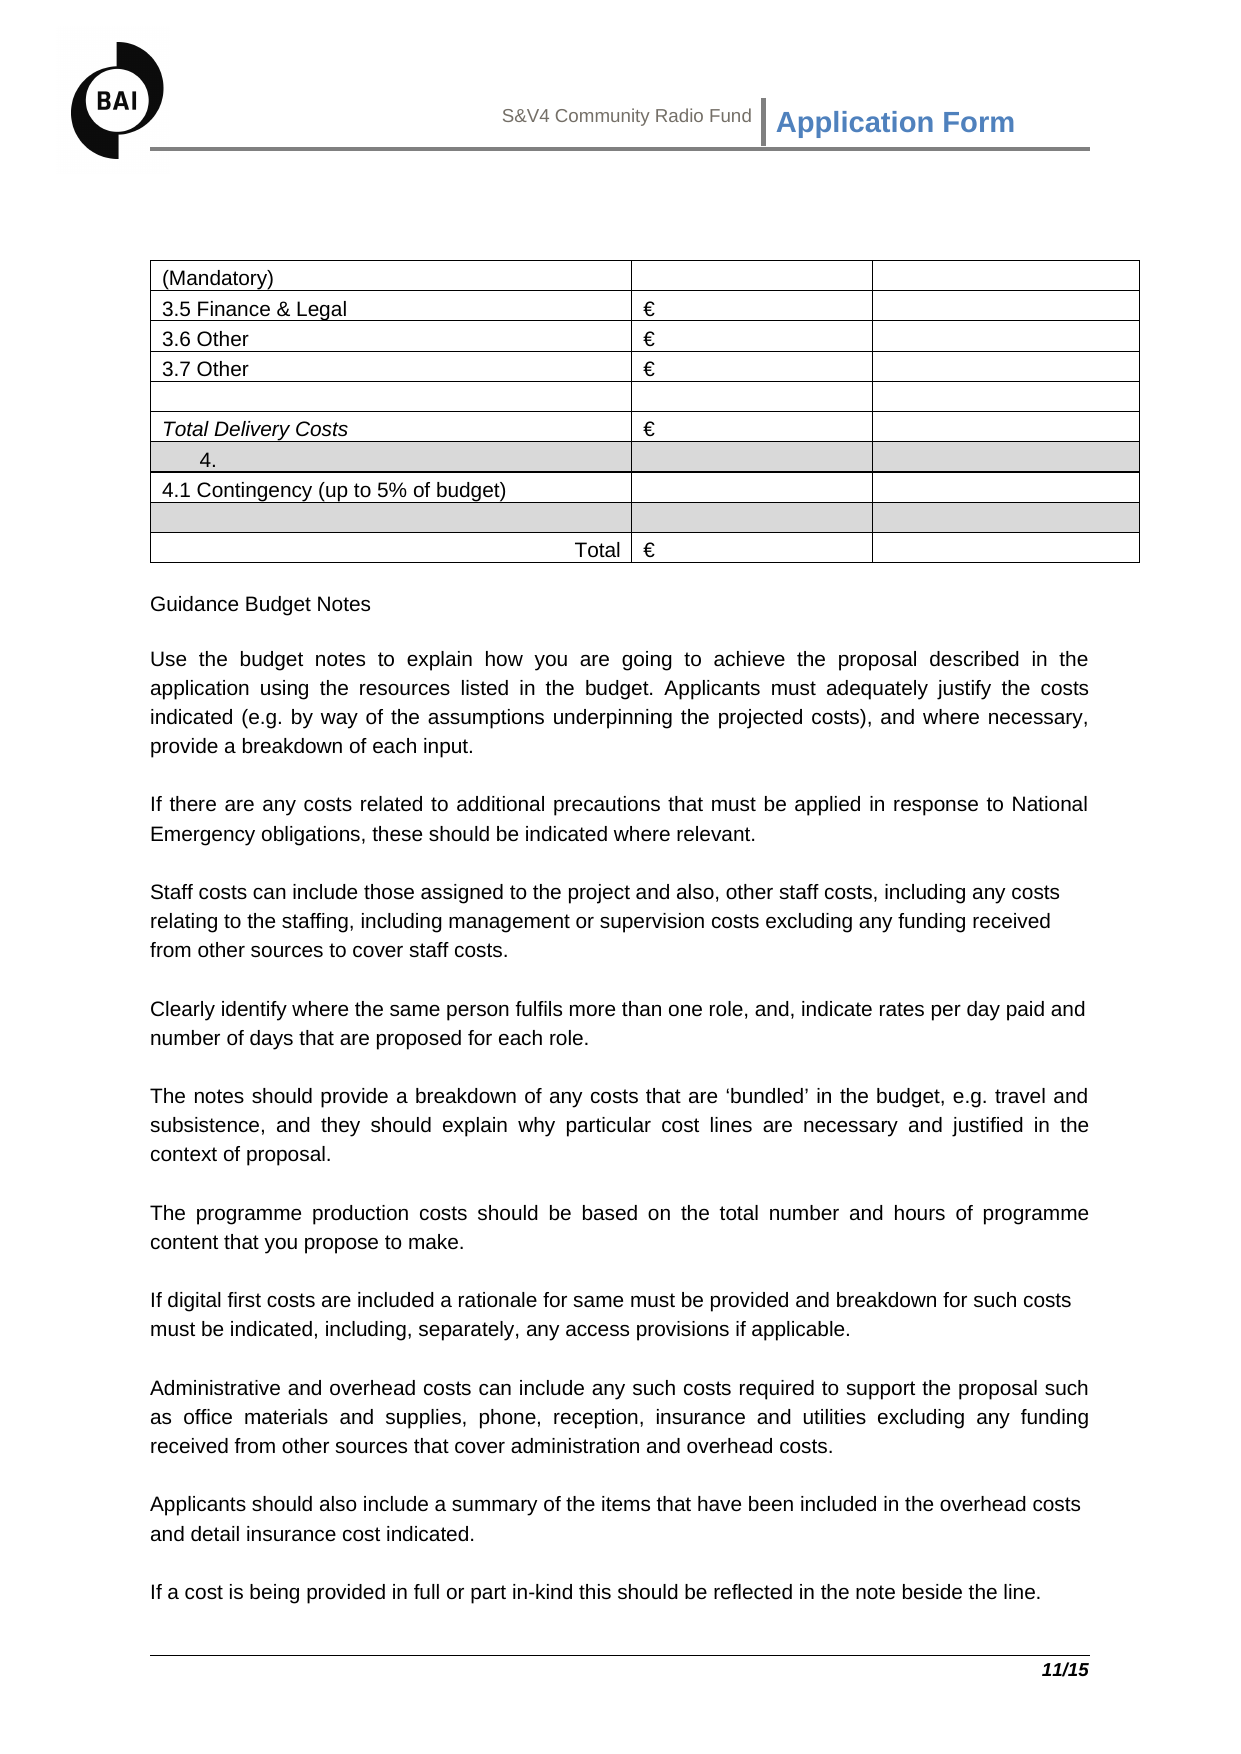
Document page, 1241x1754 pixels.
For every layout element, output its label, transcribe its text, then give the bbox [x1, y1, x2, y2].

text Guidance Budget Notes [150, 592, 1090, 616]
table_cell [873, 473, 1139, 502]
table_cell € [632, 291, 872, 320]
table_cell [873, 382, 1139, 411]
table_cell [151, 442, 631, 471]
table_cell [873, 352, 1139, 381]
text The programme production costs should be based on the total number and hours of programme content that you propose to make. [150, 1195, 1090, 1254]
table_cell € [632, 321, 872, 351]
text Applicants should also include a summary of the items that have been included in the overhead costs and detail insurance cost indicated. [150, 1487, 1090, 1545]
text Clearly identify where the same person fulfils more than one role, and, indicate rates per day paid and number of days that are proposed for each role. [150, 991, 1090, 1049]
table_cell [632, 442, 872, 471]
text If a cost is being provided in full or part in-kind this should be reflected in the note beside the line. [150, 1574, 1090, 1604]
table_cell [873, 291, 1139, 320]
table_cell 3.5 Finance & Legal [151, 291, 631, 320]
table_cell [873, 261, 1139, 290]
table_cell [632, 473, 872, 502]
table_cell [873, 442, 1139, 471]
text Administrative and overhead costs can include any such costs required to support the proposal such as office materials and supplies, phone, reception, insurance and utilities excluding any funding received from other sources that cover administration and overhead costs. [150, 1370, 1090, 1458]
table_cell € [632, 533, 872, 562]
table_cell [632, 261, 872, 290]
text If there are any costs related to additional precautions that must be applied in response to National Emergency obligations, these should be indicated where relevant. [150, 787, 1090, 845]
table_cell 4.1 Contingency (up to 5% of budget) [151, 473, 631, 502]
table_cell Total [151, 533, 631, 562]
table_cell [632, 382, 872, 411]
table_cell [873, 321, 1139, 351]
table_cell [873, 503, 1139, 532]
table_cell € [632, 352, 872, 381]
picture [56, 26, 171, 174]
table_cell € [632, 412, 872, 441]
table_cell [873, 412, 1139, 441]
table_cell [873, 533, 1139, 562]
text Staff costs can include those assigned to the project and also, other staff costs, including any costs relating to the staffing, including management or supervision costs excluding any funding received from other sources to cover staff costs. [150, 874, 1090, 962]
table_cell [151, 503, 631, 532]
table_cell [632, 503, 872, 532]
text The notes should provide a breakdown of any costs that are ‘bundled’ in the budget, e.g. travel and subsistence, and they should explain why particular cost lines are necessary and justified in the context of proposal. [150, 1079, 1090, 1166]
table_cell [151, 382, 631, 411]
table_cell Total Delivery Costs [151, 412, 631, 441]
table_cell 3.4 Project Report Form & associated materials (Mandatory) [151, 261, 631, 290]
table_cell 3.7 Other [151, 352, 631, 381]
text Use the budget notes to explain how you are going to achieve the proposal described in the application using the resources listed in the budget. Applicants must adequately justify the costs indicated (e.g. by way of the assumptions underpinning the projected costs), and where necessary, provide a breakdown of each input. [150, 641, 1090, 758]
table_cell 3.6 Other [151, 321, 631, 351]
text If digital first costs are included a rationale for same must be provided and breakdown for such costs must be indicated, including, separately, any access provisions if applicable. [150, 1283, 1090, 1341]
